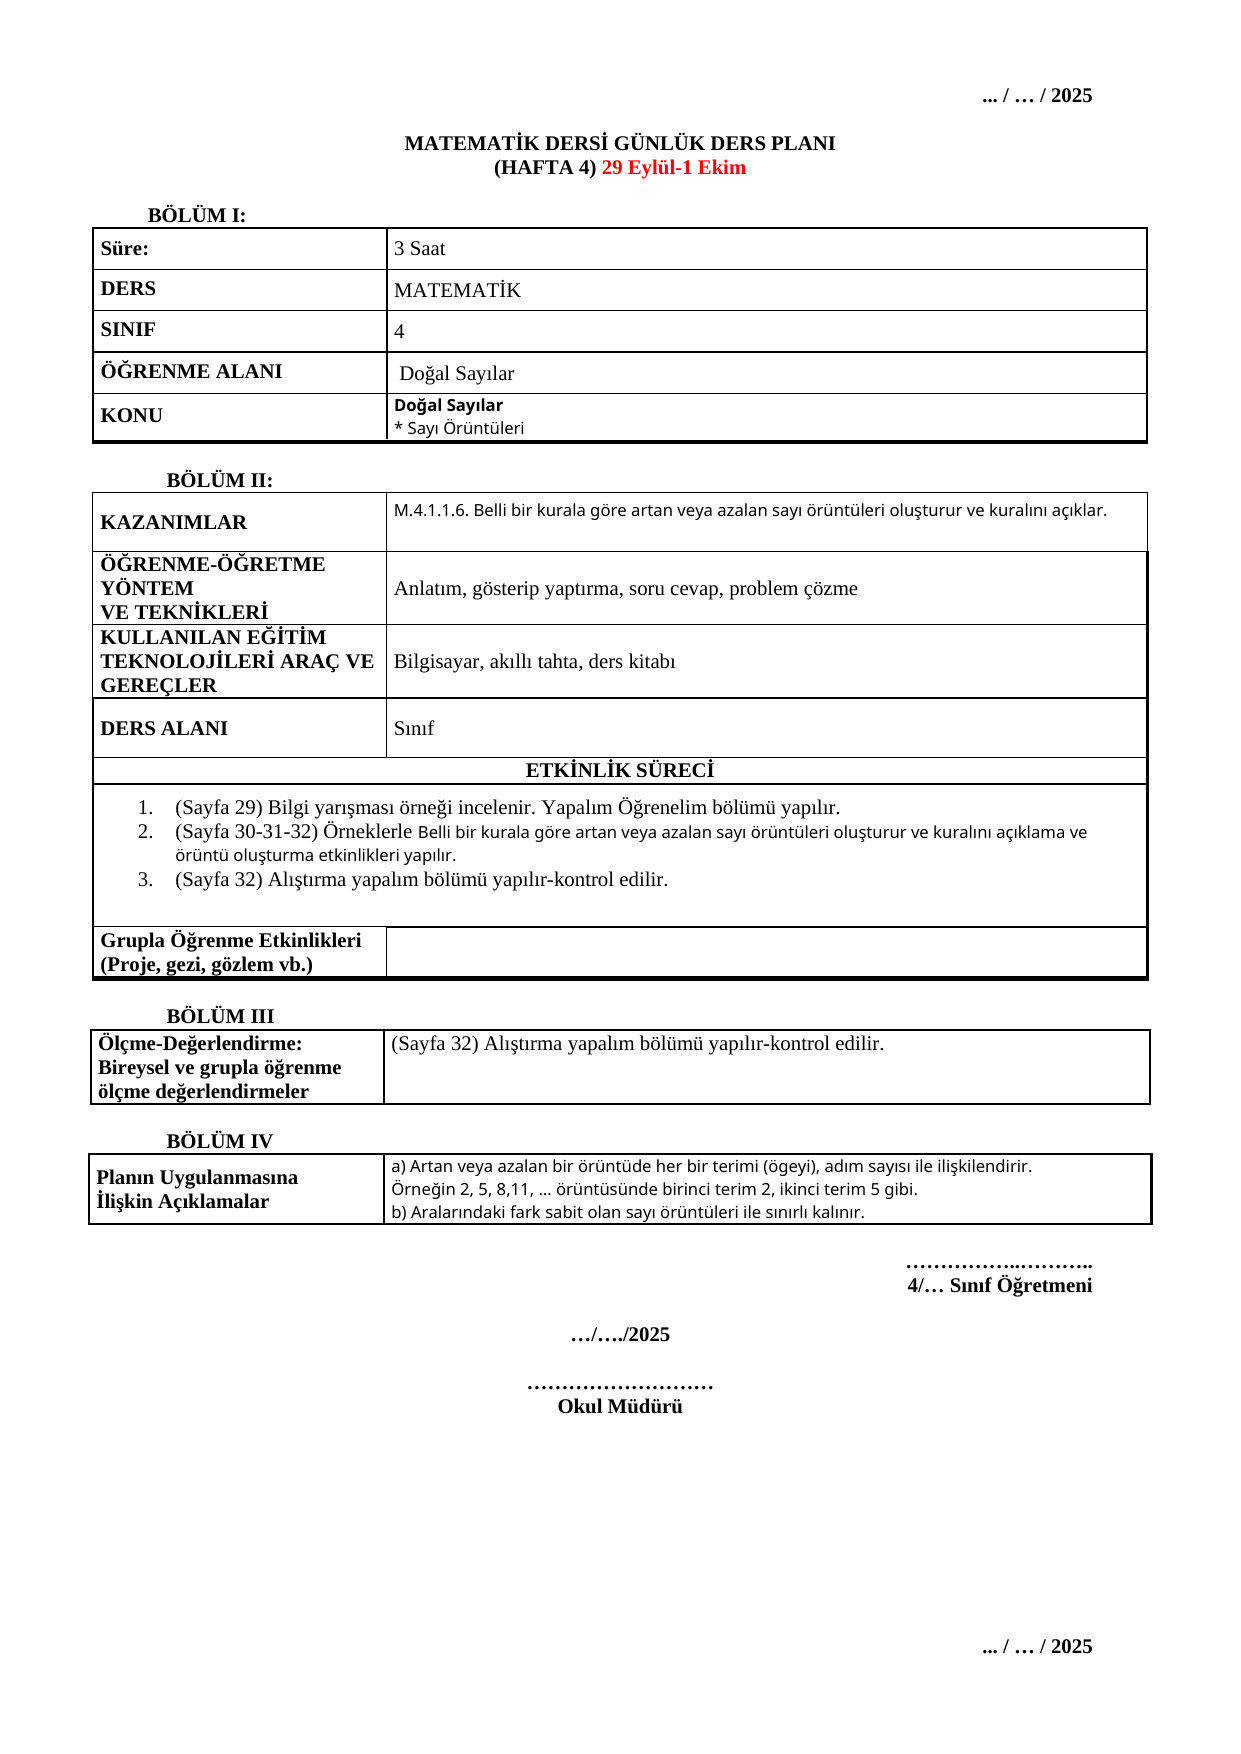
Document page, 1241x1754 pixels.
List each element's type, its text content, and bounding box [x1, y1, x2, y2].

table_cell (Sayfa 29) Bilgi yarışması örneği incelenir. Yapalım Öğrenelim bölümü yapılır. (Sayfa 30-31-32) Örneklerle Belli bir kurala göre artan veya azalan sayı örüntüleri oluşturur ve kuralını açıklama ve örüntü oluşturma etkinlikleri yapılır. (Sayfa 32) Alıştırma yapalım bölümü yapılır-kontrol edilir. [94, 785, 1146, 926]
table_cell Bilgisayar, akıllı tahta, ders kitabı [387, 625, 1146, 697]
table_header 3 Saat [388, 229, 1146, 268]
table_header Planın Uygulanmasına İlişkin Açıklamalar [90, 1155, 383, 1223]
table_header M.4.1.1.6. Belli bir kurala göre artan veya azalan sayı örüntüleri oluşturur ve kuralını açıklar. [387, 493, 1147, 551]
subtitle BÖLÜM III [148, 1004, 1092, 1028]
table_cell 4 [388, 311, 1146, 351]
table_cell KULLANILAN EĞİTİM TEKNOLOJİLERİ ARAÇ VE GEREÇLER [93, 625, 386, 697]
table_cell Anlatım, gösterip yaptırma, soru cevap, problem çözme [387, 552, 1146, 624]
table_cell Doğal Sayılar [388, 353, 1146, 392]
text …/…./2025 [148, 1322, 1092, 1346]
table_cell ÖĞRENME ALANI [94, 353, 386, 392]
table_cell DERS ALANI [94, 699, 386, 757]
text MATEMATİK DERSİ GÜNLÜK DERS PLANI [148, 131, 1092, 155]
subtitle BÖLÜM IV [148, 1129, 1092, 1153]
table_cell KONU [94, 394, 386, 439]
text (HAFTA 4) 29 Eylül-1 Ekim [148, 155, 1092, 179]
table_header Süre: [94, 229, 386, 268]
text BÖLÜM I: [148, 203, 1092, 227]
table_cell [387, 928, 1146, 976]
text BÖLÜM II: [148, 468, 1092, 492]
text 4/… Sınıf Öğretmeni [148, 1273, 1092, 1297]
table_cell Doğal Sayılar * Sayı Örüntüleri [388, 394, 1146, 439]
table_header KAZANIMLAR [93, 493, 386, 551]
table_cell ETKİNLİK SÜRECİ [94, 758, 1146, 782]
table_cell SINIF [94, 311, 386, 351]
text ……………..……….. [148, 1249, 1092, 1273]
text ... / … / 2025 [148, 1634, 1092, 1658]
table_header (Sayfa 32) Alıştırma yapalım bölümü yapılır-kontrol edilir. [385, 1031, 1149, 1103]
table_header Ölçme-Değerlendirme: Bireysel ve grupla öğrenme ölçme değerlendirmeler [92, 1031, 383, 1103]
text Okul Müdürü [148, 1394, 1092, 1418]
text ……………………… [148, 1370, 1092, 1394]
table_cell DERS [94, 270, 386, 310]
table_cell Grupla Öğrenme Etkinlikleri (Proje, gezi, gözlem vb.) [94, 927, 386, 976]
table_header a) Artan veya azalan bir örüntüde her bir terimi (ögeyi), adım sayısı ile ilişkilendirir. Örneğin 2, 5, 8,11, … örüntüsünde birinci terim 2, ikinci terim 5 gibi. b) Aralarındaki fark sabit olan sayı örüntüleri ile sınırlı kalınır. [385, 1155, 1150, 1223]
text ... / … / 2025 [148, 83, 1092, 107]
table_cell Sınıf [387, 699, 1146, 757]
table_cell MATEMATİK [388, 270, 1146, 310]
table_cell ÖĞRENME-ÖĞRETME YÖNTEM VE TEKNİKLERİ [93, 552, 386, 624]
